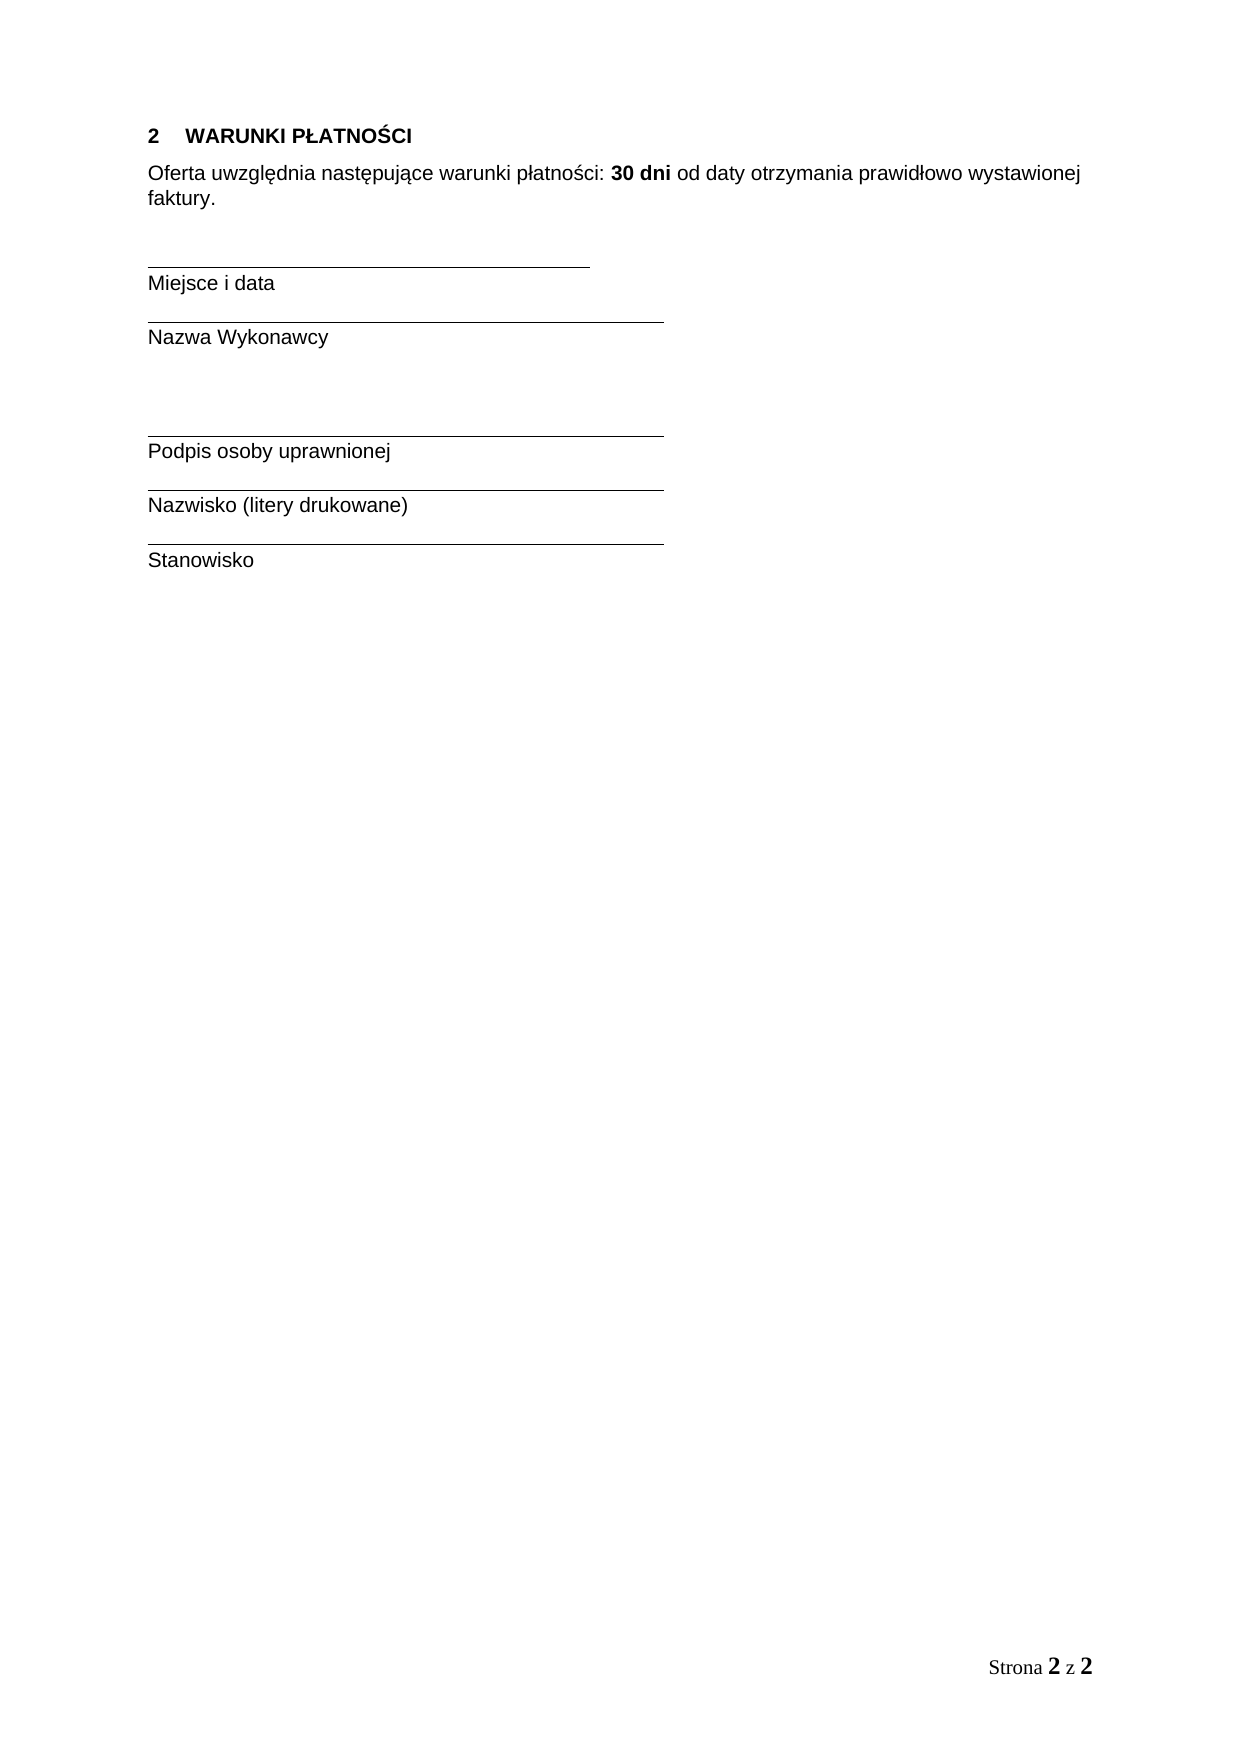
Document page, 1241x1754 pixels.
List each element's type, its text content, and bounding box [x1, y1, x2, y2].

text Podpis osoby uprawnionej [148, 415, 1092, 463]
text Miejsce i data [148, 270, 1092, 294]
subtitle WARUNKI PŁATNOŚCI [148, 123, 1092, 147]
text Nazwa Wykonawcy [148, 301, 1092, 348]
text Nazwisko (litery drukowane) [148, 469, 1092, 517]
text Oferta uwzględnia następujące warunki płatności: 30 dni od daty otrzymania prawidłowo wystawionej faktury. [148, 160, 1092, 210]
text Stanowisko [148, 547, 1092, 571]
